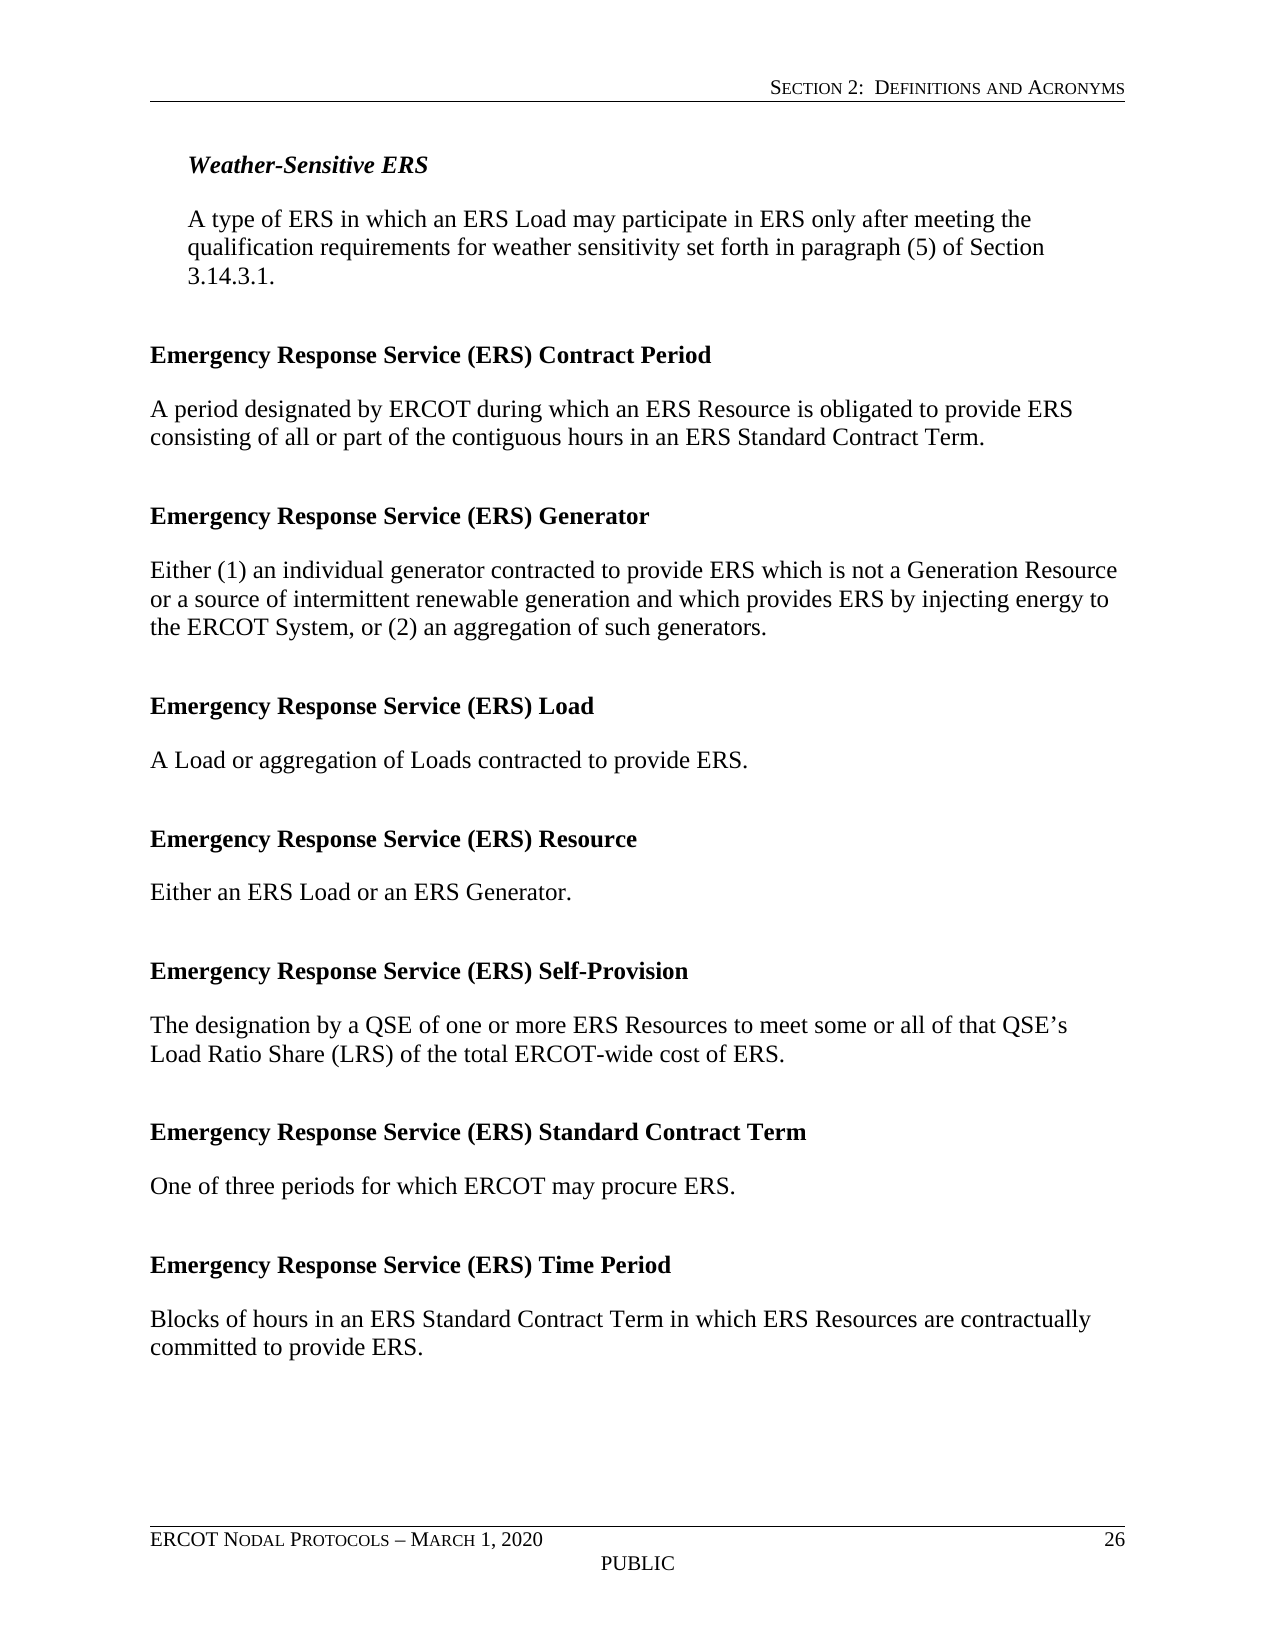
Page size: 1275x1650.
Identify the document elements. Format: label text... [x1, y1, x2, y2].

text A Load or aggregation of Loads contracted to provide ERS. [150, 745, 1125, 774]
text Blocks of hours in an ERS Standard Contract Term in which ERS Resources are contractually committed to provide ERS. [150, 1304, 1125, 1361]
text A period designated by ERCOT during which an ERS Resource is obligated to provide ERS consisting of all or part of the contiguous hours in an ERS Standard Contract Term. [150, 394, 1125, 451]
text Weather-Sensitive ERS [187, 150, 1125, 179]
text Either an ERS Load or an ERS Generator. [150, 877, 1125, 906]
text Emergency Response Service (ERS) Load [150, 691, 1125, 720]
text The designation by a QSE of one or more ERS Resources to meet some or all of that QSE’s Load Ratio Share (LRS) of the total ERCOT-wide cost of ERS. [150, 1010, 1125, 1067]
text One of three periods for which ERCOT may procure ERS. [150, 1171, 1125, 1200]
text Emergency Response Service (ERS) Standard Contract Term [150, 1117, 1125, 1146]
text Emergency Response Service (ERS) Time Period [150, 1250, 1125, 1279]
text Emergency Response Service (ERS) Contract Period [150, 340, 1125, 369]
text Emergency Response Service (ERS) Resource [150, 824, 1125, 852]
text A type of ERS in which an ERS Load may participate in ERS only after meeting the qualification requirements for weather sensitivity set forth in paragraph (5) of Section 3.14.3.1. [187, 204, 1125, 290]
text Emergency Response Service (ERS) Generator [150, 501, 1125, 530]
text Either (1) an individual generator contracted to provide ERS which is not a Generation Resource or a source of intermittent renewable generation and which provides ERS by injecting energy to the ERCOT System, or (2) an aggregation of such generators. [150, 555, 1125, 641]
text Emergency Response Service (ERS) Self-Provision [150, 956, 1125, 985]
